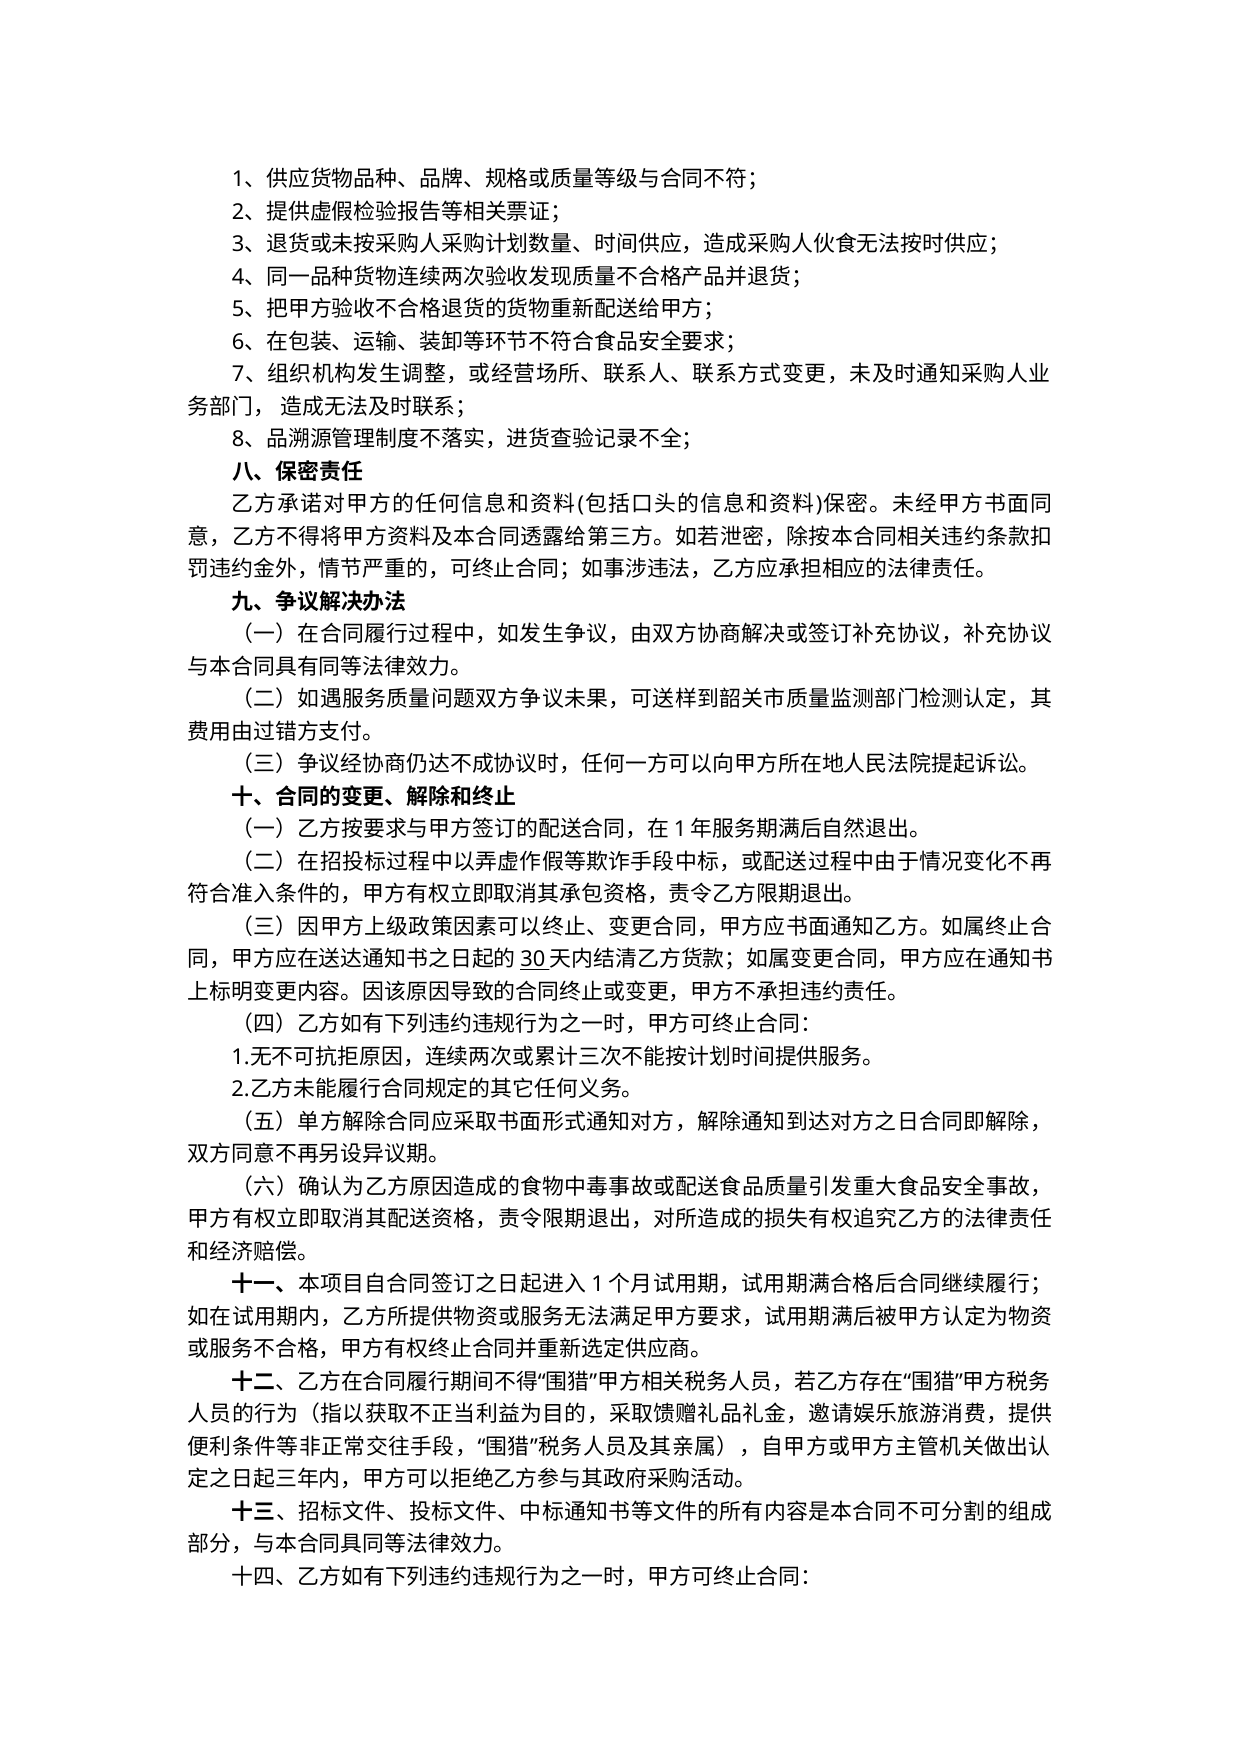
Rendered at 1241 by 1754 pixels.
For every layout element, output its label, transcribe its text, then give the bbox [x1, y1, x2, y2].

text 十四、乙方如有下列违约违规行为之一时，甲方可终止合同： [187, 1559, 1053, 1592]
text （五）单方解除合同应采取书面形式通知对方，解除通知到达对方之日合同即解除，双方同意不再另设异议期。 [187, 1104, 1053, 1169]
text （六）确认为乙方原因造成的食物中毒事故或配送食品质量引发重大食品安全事故，甲方有权立即取消其配送资格，责令限期退出，对所造成的损失有权追究乙方的法律责任和经济赔偿。 [187, 1169, 1053, 1267]
text 十、合同的变更、解除和终止 [187, 779, 1053, 812]
text （二）如遇服务质量问题双方争议未果，可送样到韶关市质量监测部门检测认定，其费用由过错方支付。 [187, 682, 1053, 747]
text 十一、本项目自合同签订之日起进入1个月试用期，试用期满合格后合同继续履行；如在试用期内，乙方所提供物资或服务无法满足甲方要求，试用期满后被甲方认定为物资或服务不合格，甲方有权终止合同并重新选定供应商。 [187, 1267, 1053, 1364]
text 3、退货或未按采购人采购计划数量、时间供应，造成采购人伙食无法按时供应； [187, 227, 1053, 259]
text 十二、乙方在合同履行期间不得“围猎”甲方相关税务人员，若乙方存在“围猎”甲方税务人员的行为（指以获取不正当利益为目的，采取馈赠礼品礼金，邀请娱乐旅游消费，提供便利条件等非正常交往手段，“围猎”税务人员及其亲属），自甲方或甲方主管机关做出认定之日起三年内，甲方可以拒绝乙方参与其政府采购活动。 [187, 1364, 1053, 1494]
text 5、把甲方验收不合格退货的货物重新配送给甲方； [187, 292, 1053, 324]
text 八、保密责任 [187, 454, 1053, 487]
text 1.无不可抗拒原因，连续两次或累计三次不能按计划时间提供服务。 [187, 1039, 1053, 1072]
text （四）乙方如有下列违约违规行为之一时，甲方可终止合同： [187, 1007, 1053, 1039]
text （一）乙方按要求与甲方签订的配送合同，在1年服务期满后自然退出。 [187, 812, 1053, 844]
text 7、组织机构发生调整，或经营场所、联系人、联系方式变更，未及时通知采购人业务部门， 造成无法及时联系； [187, 357, 1053, 422]
text 8、品溯源管理制度不落实，进货查验记录不全； [187, 422, 1053, 454]
text （一）在合同履行过程中，如发生争议，由双方协商解决或签订补充协议，补充协议与本合同具有同等法律效力。 [187, 617, 1053, 682]
text 2.乙方未能履行合同规定的其它任何义务。 [187, 1072, 1053, 1104]
text 6、在包装、运输、装卸等环节不符合食品安全要求； [187, 324, 1053, 357]
text 九、争议解决办法 [187, 584, 1053, 617]
text 1、供应货物品种、品牌、规格或质量等级与合同不符； [187, 162, 1053, 194]
text 乙方承诺对甲方的任何信息和资料(包括口头的信息和资料)保密。未经甲方书面同意，乙方不得将甲方资料及本合同透露给第三方。如若泄密，除按本合同相关违约条款扣罚违约金外，情节严重的，可终止合同；如事涉违法，乙方应承担相应的法律责任。 [187, 487, 1053, 584]
text （三）争议经协商仍达不成协议时，任何一方可以向甲方所在地人民法院提起诉讼。 [187, 747, 1053, 779]
text 2、提供虚假检验报告等相关票证； [187, 194, 1053, 227]
text 4、同一品种货物连续两次验收发现质量不合格产品并退货； [187, 259, 1053, 292]
text （二）在招投标过程中以弄虚作假等欺诈手段中标，或配送过程中由于情况变化不再符合准入条件的，甲方有权立即取消其承包资格，责令乙方限期退出。 [187, 844, 1053, 909]
text 十三、招标文件、投标文件、中标通知书等文件的所有内容是本合同不可分割的组成部分，与本合同具同等法律效力。 [187, 1494, 1053, 1559]
text （三）因甲方上级政策因素可以终止、变更合同，甲方应书面通知乙方。如属终止合同，甲方应在送达通知书之日起的30天内结清乙方货款；如属变更合同，甲方应在通知书上标明变更内容。因该原因导致的合同终止或变更，甲方不承担违约责任。 [187, 909, 1053, 1007]
